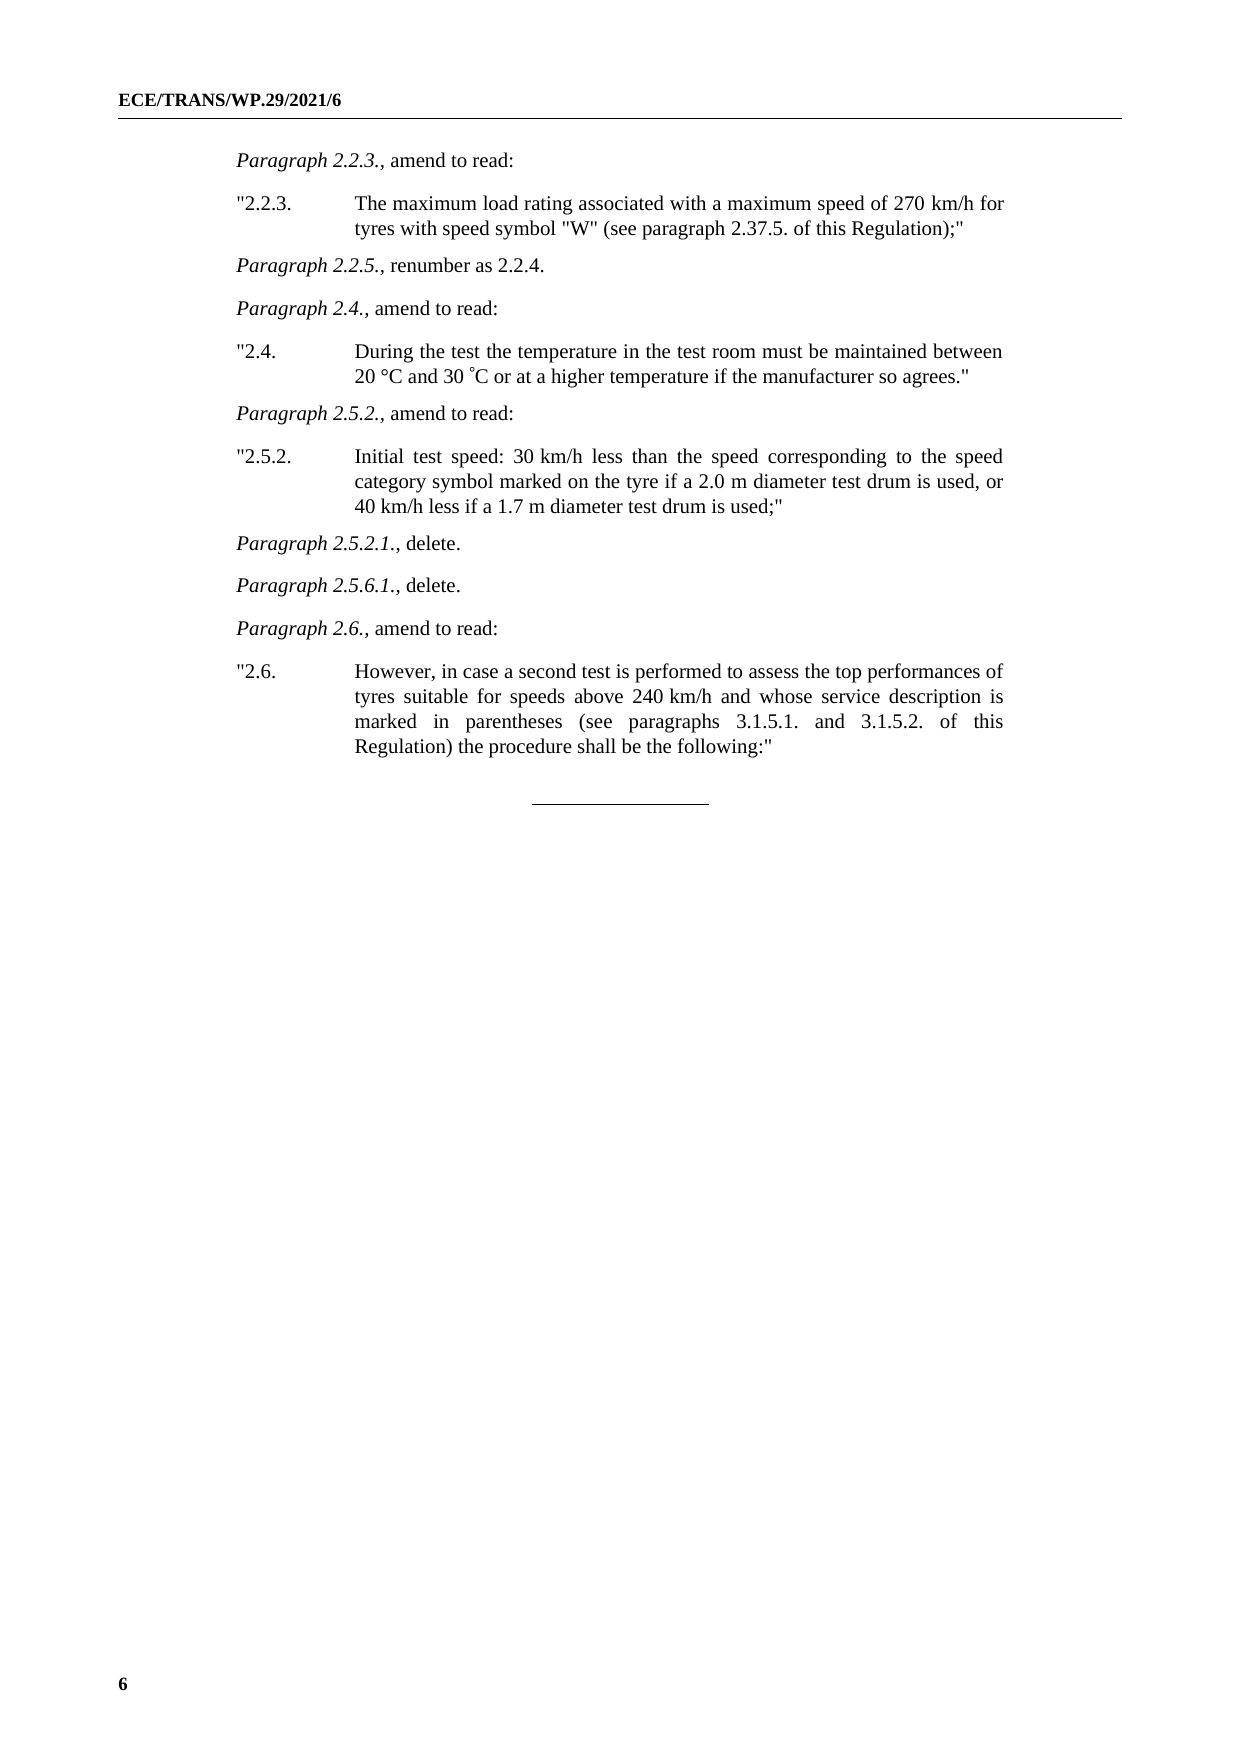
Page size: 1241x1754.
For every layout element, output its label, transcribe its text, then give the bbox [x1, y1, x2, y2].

text Paragraph 2.6., amend to read: [236, 616, 1122, 640]
text Paragraph 2.4., amend to read: [236, 295, 1122, 319]
text "2.4. During the test the temperature in the test room must be maintained between 20 °C and 30 C or at a higher temperature if the manufacturer so agrees." [236, 338, 1004, 388]
text Paragraph 2.5.2., amend to read: [236, 401, 1122, 424]
text Paragraph 2.5.2.1., delete. [236, 531, 1122, 555]
text Paragraph 2.2.3., amend to read: [236, 148, 1122, 172]
text "2.2.3. The maximum load rating associated with a maximum speed of 270 km/h for tyres with speed symbol "W" (see paragraph 2.37.5. of this Regulation);" [236, 190, 1004, 240]
text Paragraph 2.2.5., renumber as 2.2.4. [236, 253, 1122, 277]
text "2.6. However, in case a second test is performed to assess the top performances of tyres suitable for speeds above 240 km/h and whose service description is marked in parentheses (see paragraphs 3.1.5.1. and 3.1.5.2. of this Regulation) the procedure shall be the following:" [236, 658, 1004, 758]
text Paragraph 2.5.6.1., delete. [236, 573, 1122, 597]
text "2.5.2. Initial test speed: 30 km/h less than the speed corresponding to the speed category symbol marked on the tyre if a 2.0 m diameter test drum is used, or 40 km/h less if a 1.7 m diameter test drum is used;" [236, 443, 1004, 518]
